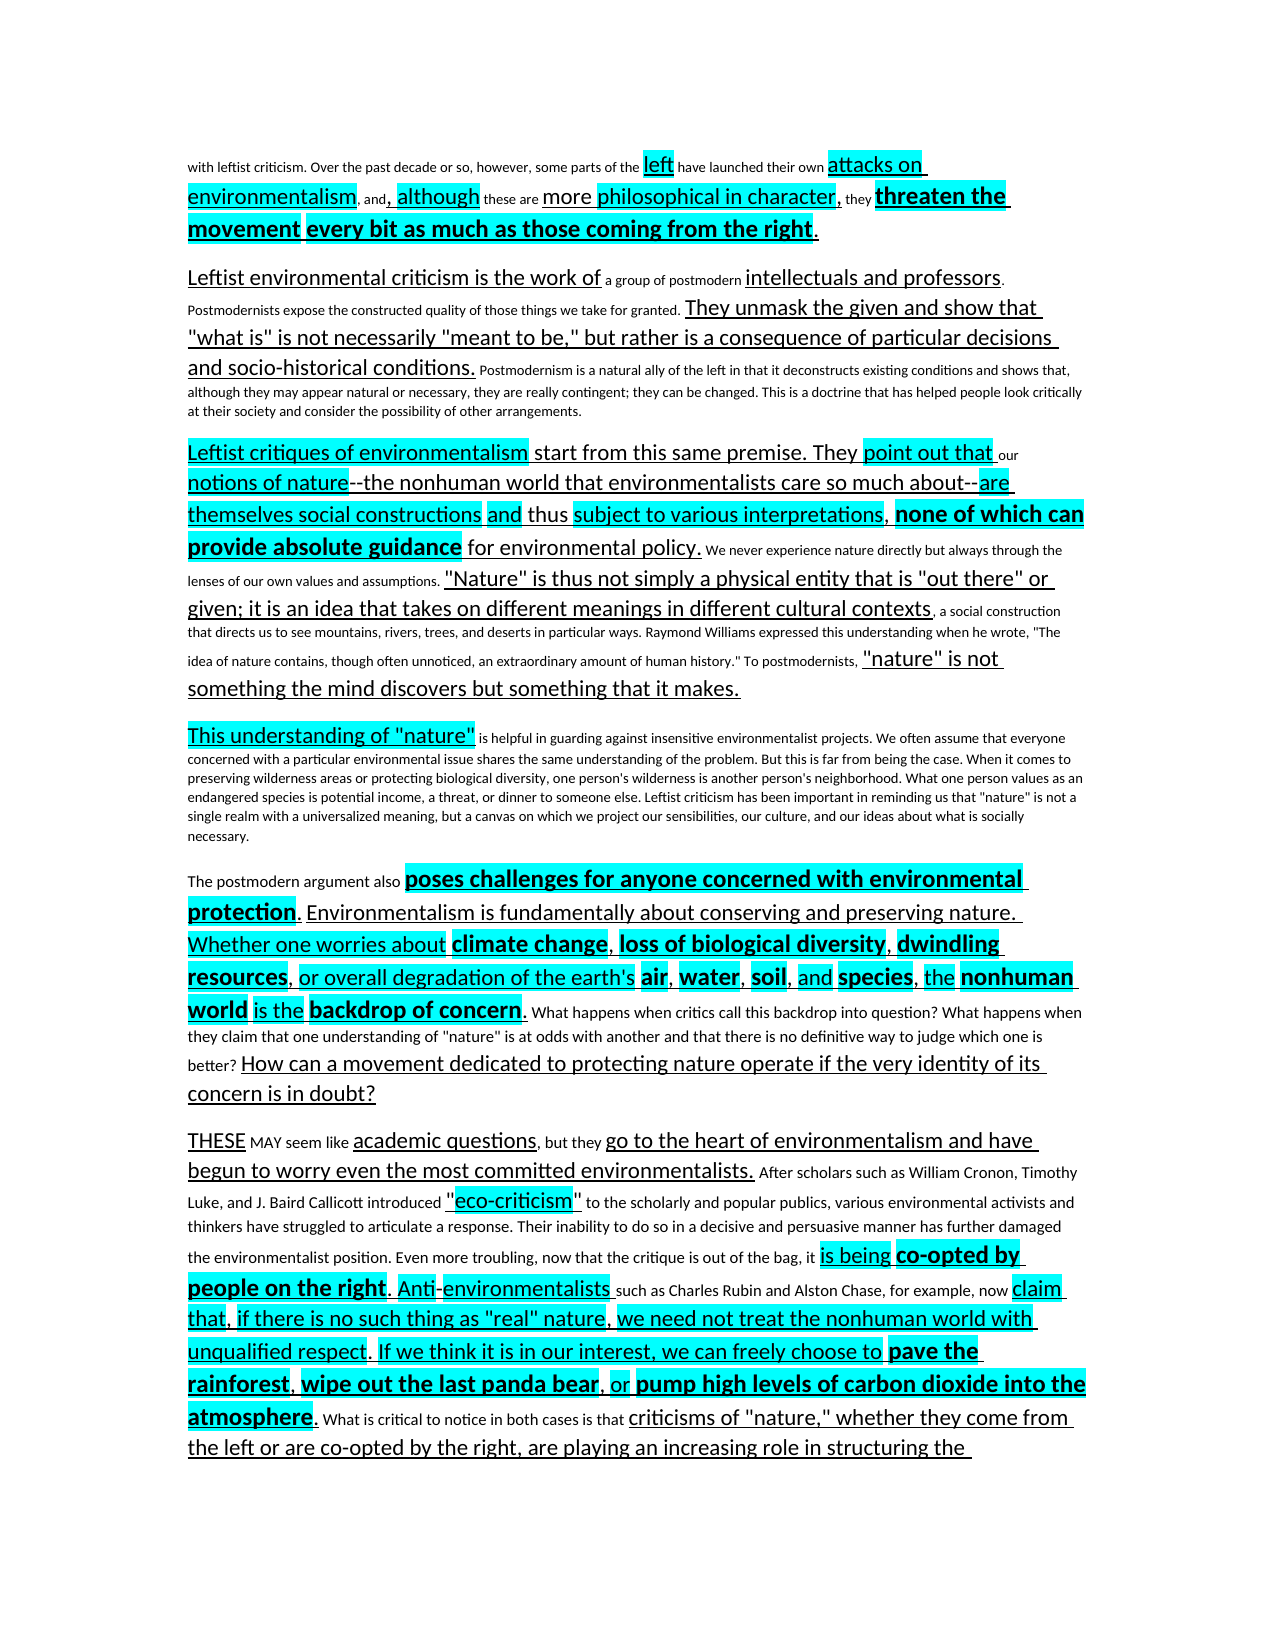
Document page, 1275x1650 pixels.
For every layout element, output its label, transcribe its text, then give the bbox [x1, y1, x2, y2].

text Leftist environmental criticism is the work of a group of postmodern intellectuals and professors. Postmodernists expose the constructed quality of those things we take for granted. They unmask the given and show that "what is" is not necessarily "meant to be," but rather is a consequence of particular decisions and socio-historical conditions. Postmodernism is a natural ally of the left in that it deconstructs existing conditions and shows that, although they may appear natural or necessary, they are really contingent; they can be changed. This is a doctrine that has helped people look critically at their society and consider the possibility of other arrangements. [187, 263, 1087, 420]
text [187, 1126, 1087, 1461]
text This understanding of "nature" is helpful in guarding against insensitive environmentalist projects. We often assume that everyone concerned with a particular environmental issue shares the same understanding of the problem. But this is far from being the case. When it comes to preserving wilderness areas or protecting biological diversity, one person's wilderness is another person's neighborhood. What one person values as an endangered species is potential income, a threat, or dinner to someone else. Leftist criticism has been important in reminding us that "nature" is not a single realm with a universalized meaning, but a canvas on which we project our sensibilities, our culture, and our ideas about what is socially necessary. [187, 721, 1087, 845]
text The postmodern argument also poses challenges for anyone concerned with environmental protection. Environmentalism is fundamentally about conserving and preserving nature. Whether one worries about climate change, loss of biological diversity, dwindling resources, or overall degradation of the earth's air, water, soil, and species, the nonhuman world is the backdrop of concern. What happens when critics call this backdrop into question? What happens when they claim that one understanding of "nature" is at odds with another and that there is no definitive way to judge which one is better? How can a movement dedicated to protecting nature operate if the very identity of its concern is in doubt? [187, 863, 1087, 1107]
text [187, 150, 1087, 244]
text Leftist critiques of environmentalism start from this same premise. They point out that our notions of nature--the nonhuman world that environmentalists care so much about--are themselves social constructions and thus subject to various interpretations, none of which can provide absolute guidance for environmental policy. We never experience nature directly but always through the lenses of our own values and assumptions. "Nature" is thus not simply a physical entity that is "out there" or given; it is an idea that takes on different meanings in different cultural contexts, a social construction that directs us to see mountains, rivers, trees, and deserts in particular ways. Raymond Williams expressed this understanding when he wrote, "The idea of nature contains, though often unnoticed, an extraordinary amount of human history." To postmodernists, "nature" is not something the mind discovers but something that it makes. [187, 438, 1087, 702]
